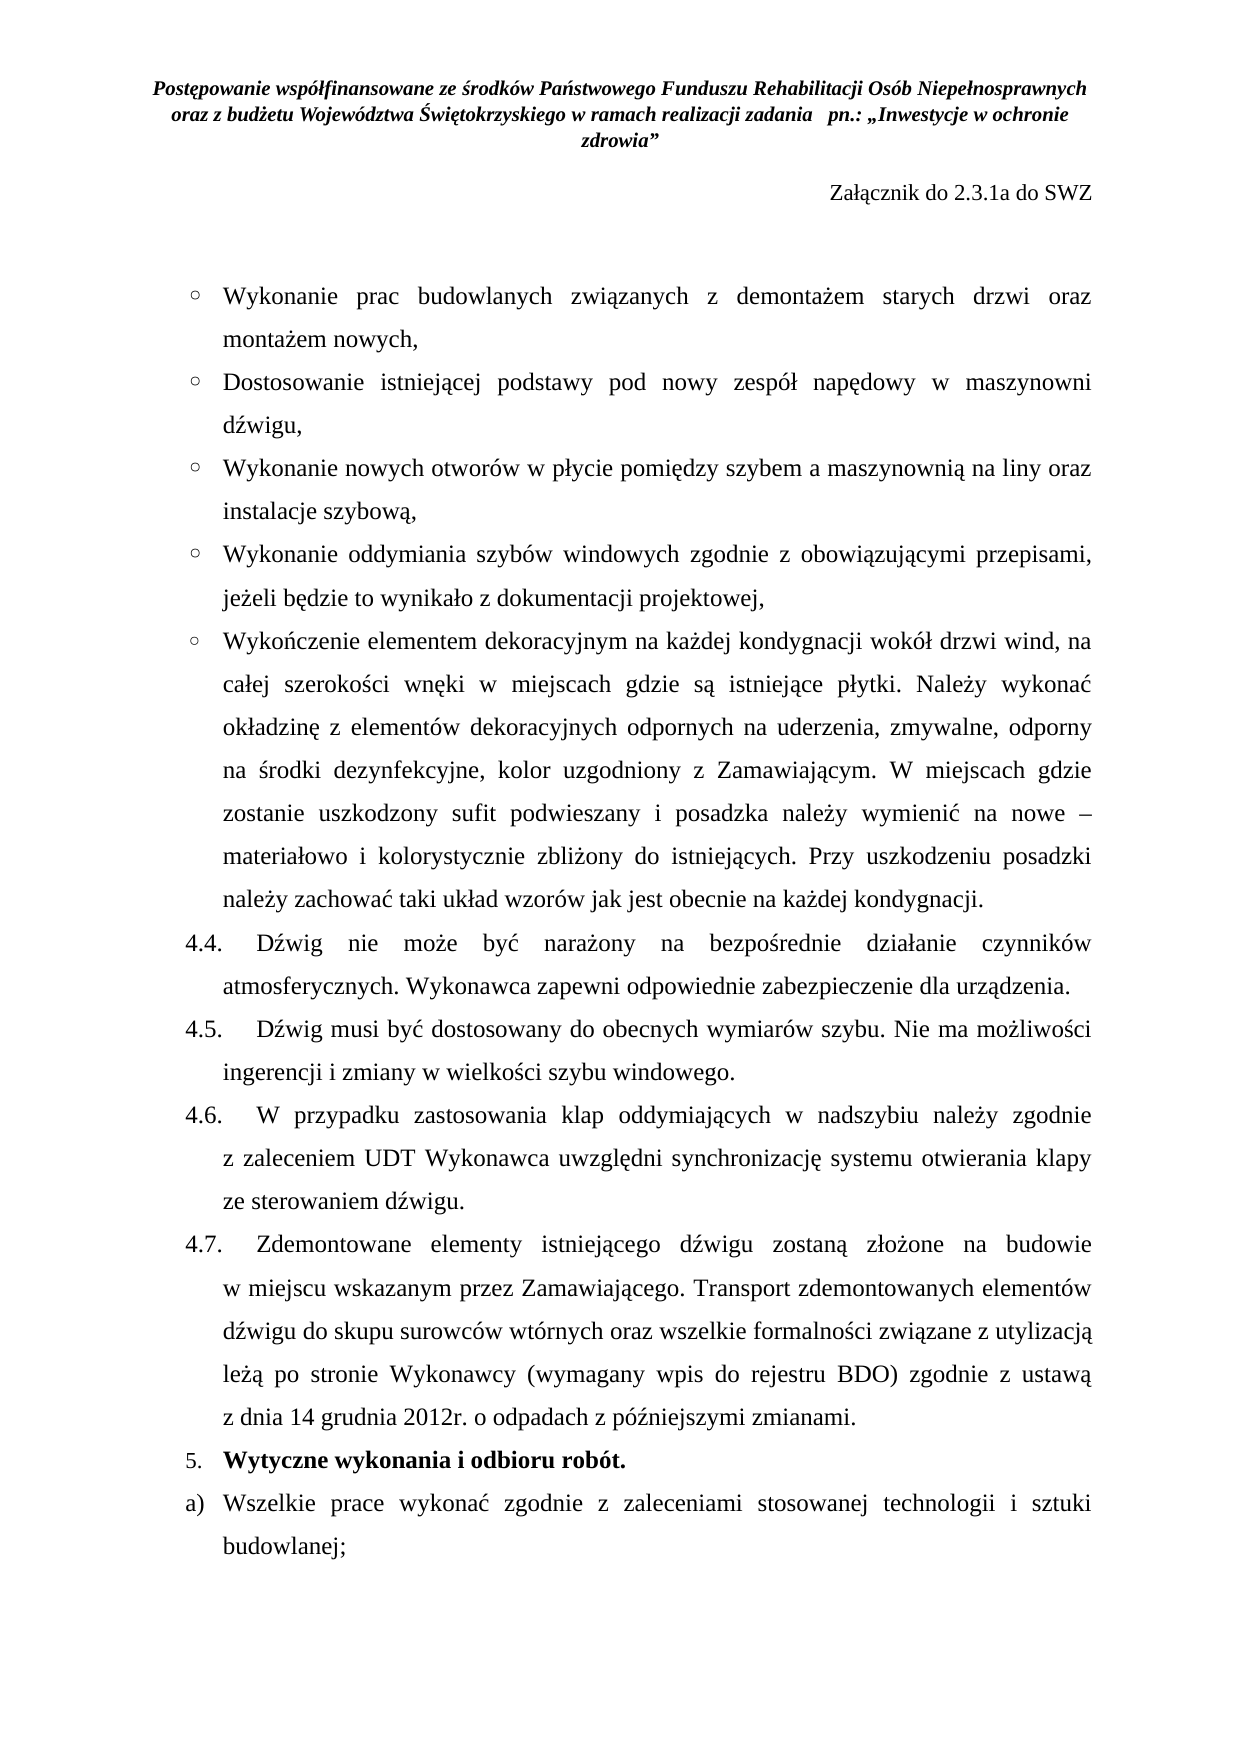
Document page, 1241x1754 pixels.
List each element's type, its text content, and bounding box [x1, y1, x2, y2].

list Zdemontowane elementy istniejącego dźwigu zostaną złożone na budowie w miejscu wskazanym przez Zamawiającego. Transport zdemontowanych elementów dźwigu do skupu surowców wtórnych oraz wszelkie formalności związane z utylizacją leżą po stronie Wykonawcy (wymagany wpis do rejestru BDO) zgodnie z ustawą z dnia 14 grudnia 2012r. o odpadach z późniejszymi zmianami. [185, 1229, 1093, 1431]
list Wykończenie elementem dekoracyjnym na każdej kondygnacji wokół drzwi wind, na całej szerokości wnęki w miejscach gdzie są istniejące płytki. Należy wykonać okładzinę z elementów dekoracyjnych odpornych na uderzenia, zmywalne, odporny na środki dezynfekcyjne, kolor uzgodniony z Zamawiającym. W miejscach gdzie zostanie uszkodzony sufit podwieszany i posadzka należy wymienić na nowe – materiałowo i kolorystycznie zbliżony do istniejących. Przy uszkodzeniu posadzki należy zachować taki układ wzorów jak jest obecnie na każdej kondygnacji. [185, 626, 1093, 913]
list Dostosowanie istniejącej podstawy pod nowy zespół napędowy w maszynowni dźwigu, [185, 367, 1093, 439]
list Wytyczne wykonania i odbioru robót. [185, 1445, 1093, 1474]
list W przypadku zastosowania klap oddymiających w nadszybiu należy zgodnie z zaleceniem UDT Wykonawca uwzględni synchronizację systemu otwierania klapy ze sterowaniem dźwigu. [185, 1100, 1093, 1215]
list Wykonanie oddymiania szybów windowych zgodnie z obowiązującymi przepisami, jeżeli będzie to wynikało z dokumentacji projektowej, [185, 539, 1093, 611]
list Wszelkie prace wykonać zgodnie z zaleceniami stosowanej technologii i sztuki budowlanej; [185, 1488, 1093, 1560]
list Dźwig musi być dostosowany do obecnych wymiarów szybu. Nie ma możliwości ingerencji i zmiany w wielkości szybu windowego. [185, 1014, 1093, 1086]
list Dźwig nie może być narażony na bezpośrednie działanie czynników atmosferycznych. Wykonawca zapewni odpowiednie zabezpieczenie dla urządzenia. [185, 928, 1093, 999]
list Wykonanie nowych otworów w płycie pomiędzy szybem a maszynownią na liny oraz instalacje szybową, [185, 453, 1093, 525]
list Wykonanie prac budowlanych związanych z demontażem starych drzwi oraz montażem nowych, [185, 281, 1093, 353]
